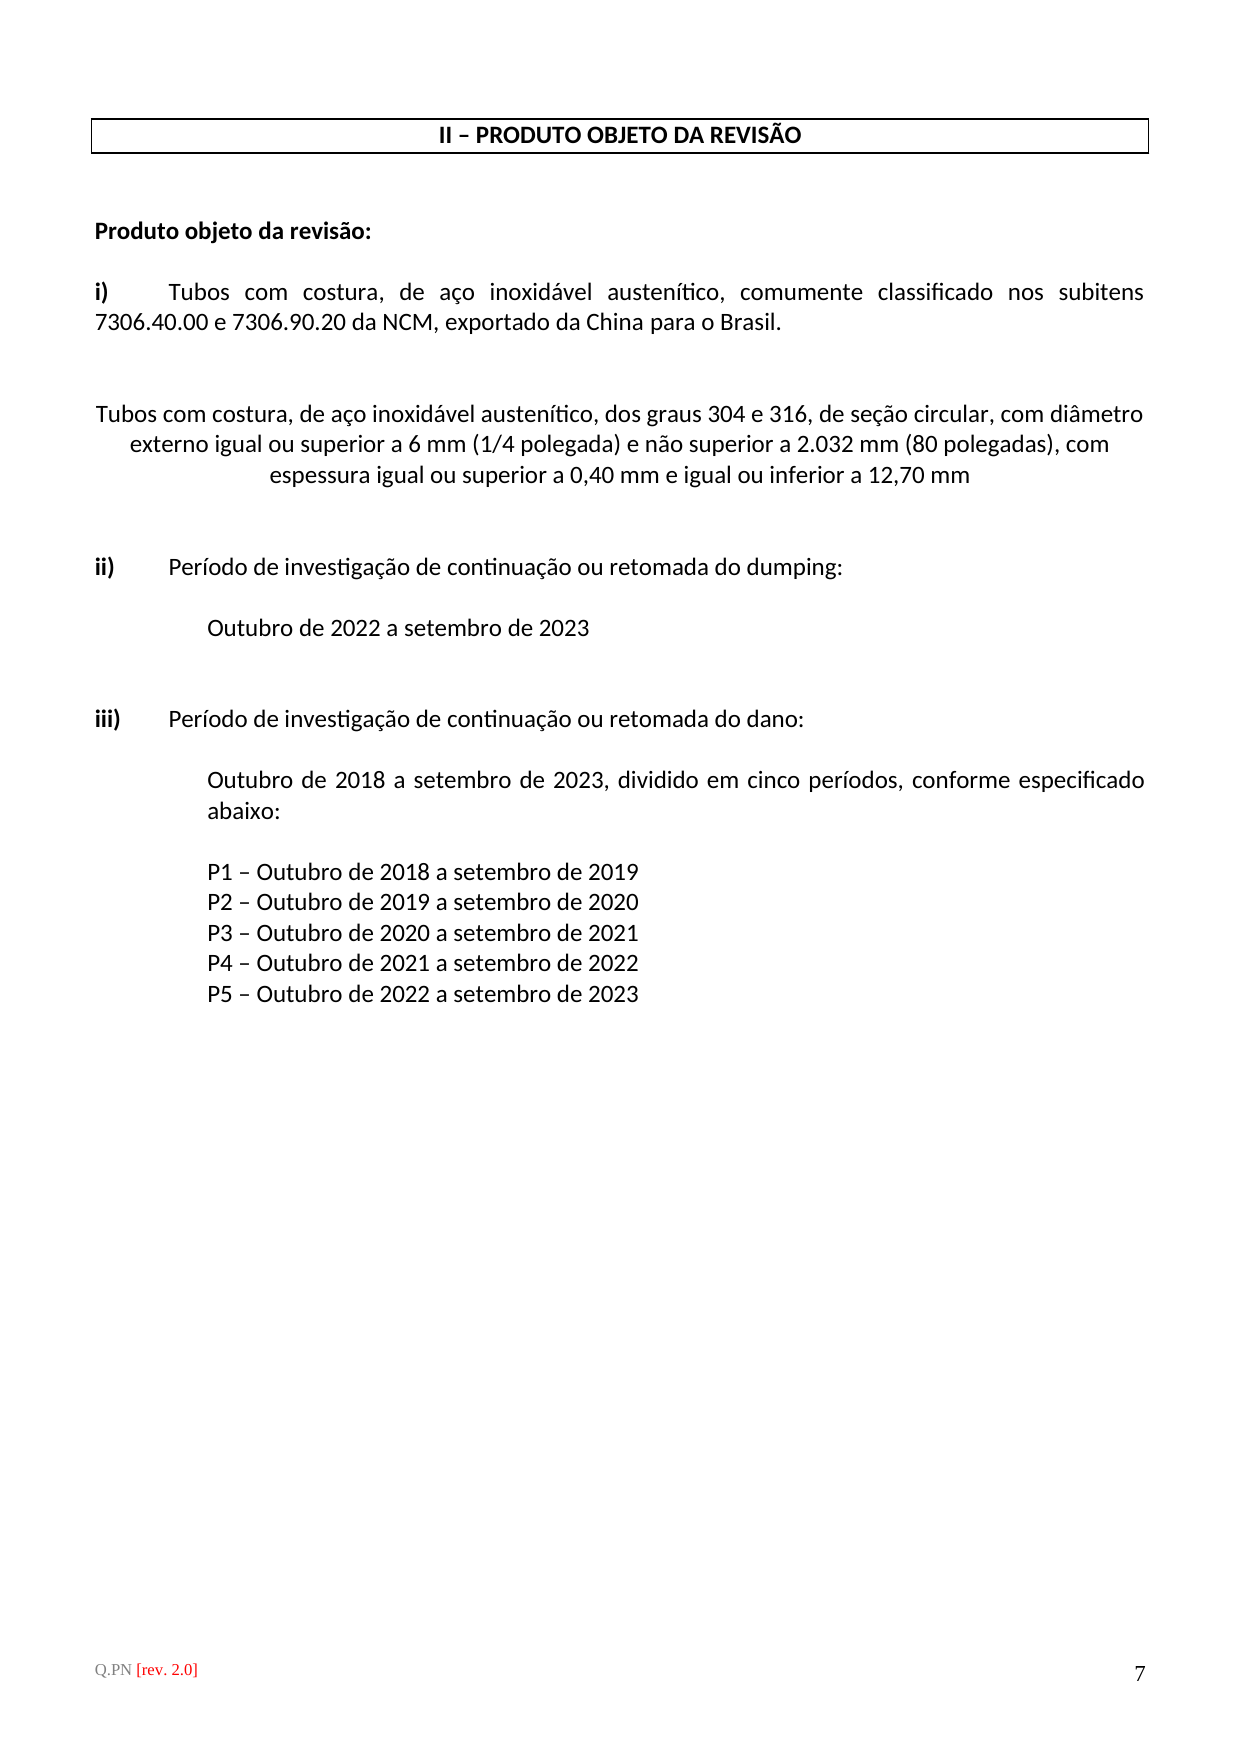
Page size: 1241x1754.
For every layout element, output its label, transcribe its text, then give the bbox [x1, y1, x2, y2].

text Outubro de 2018 a setembro de 2023, dividido em cinco períodos, conforme especificado abaixo: [207, 764, 1146, 825]
text P1 – Outubro de 2018 a setembro de 2019 [207, 856, 1146, 886]
text P5 – Outubro de 2022 a setembro de 2023 [207, 978, 1146, 1008]
text P3 – Outubro de 2020 a setembro de 2021 [207, 917, 1146, 947]
text P4 – Outubro de 2021 a setembro de 2022 [207, 947, 1146, 978]
text Tubos com costura, de aço inoxidável austenítico, dos graus 304 e 316, de seção circular, com diâmetro externo igual ou superior a 6 mm (1/4 polegada) e não superior a 2.032 mm (80 polegadas), com espessura igual ou superior a 0,40 mm e igual ou inferior a 12,70 mm [94, 398, 1146, 489]
subtitle II – PRODUTO OBJETO DA REVISÃO [92, 120, 1148, 152]
text P2 – Outubro de 2019 a setembro de 2020 [207, 886, 1146, 917]
text iii) Período de investigação de continuação ou retomada do dano: [94, 703, 1146, 734]
text ii) Período de investigação de continuação ou retomada do dumping: [94, 551, 1146, 581]
text Outubro de 2022 a setembro de 2023 [207, 612, 1146, 642]
text Produto objeto da revisão: [94, 215, 1146, 245]
text i) Tubos com costura, de aço inoxidável austenítico, comumente classificado nos subitens 7306.40.00 e 7306.90.20 da NCM, exportado da China para o Brasil. [94, 276, 1146, 337]
